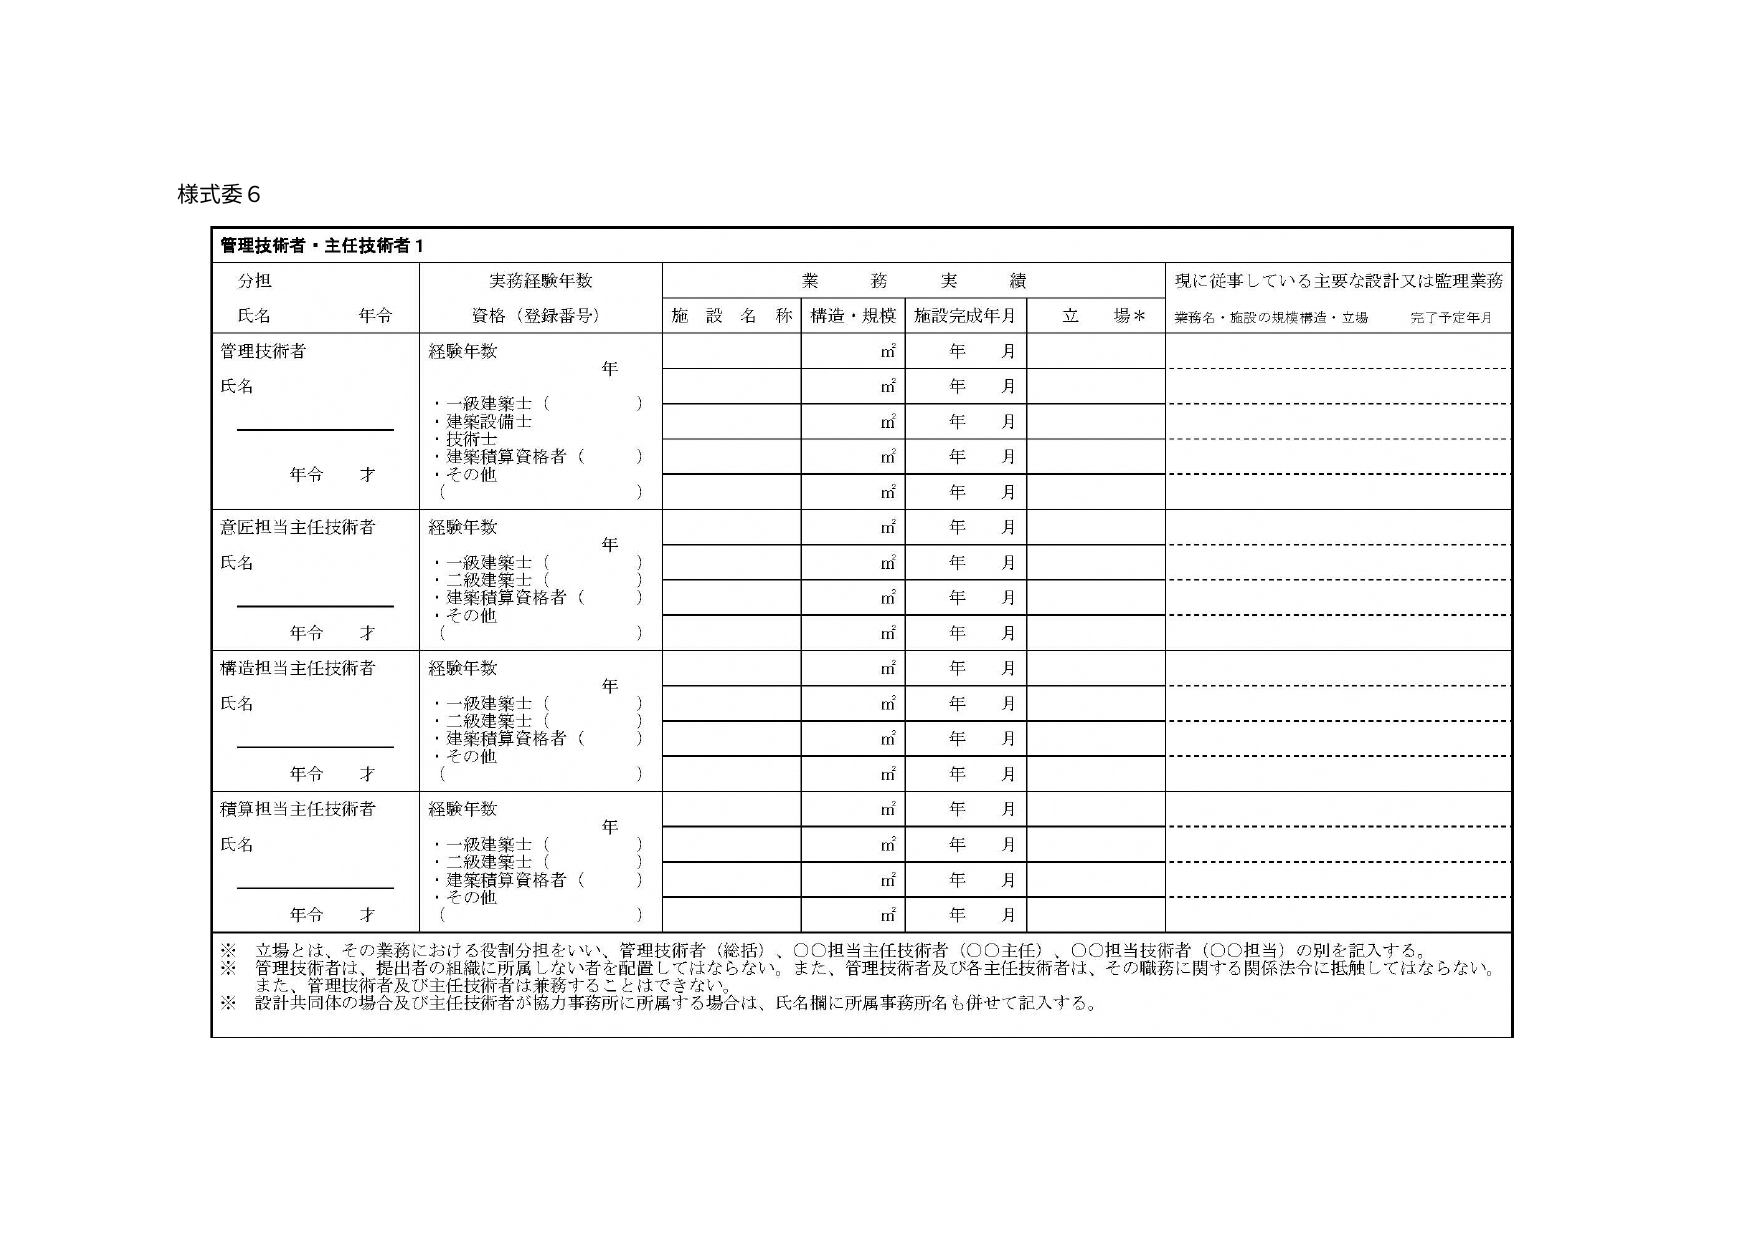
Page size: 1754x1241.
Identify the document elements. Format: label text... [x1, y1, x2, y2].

picture [210, 226, 1514, 1038]
text 様式委６ [177, 177, 1547, 209]
